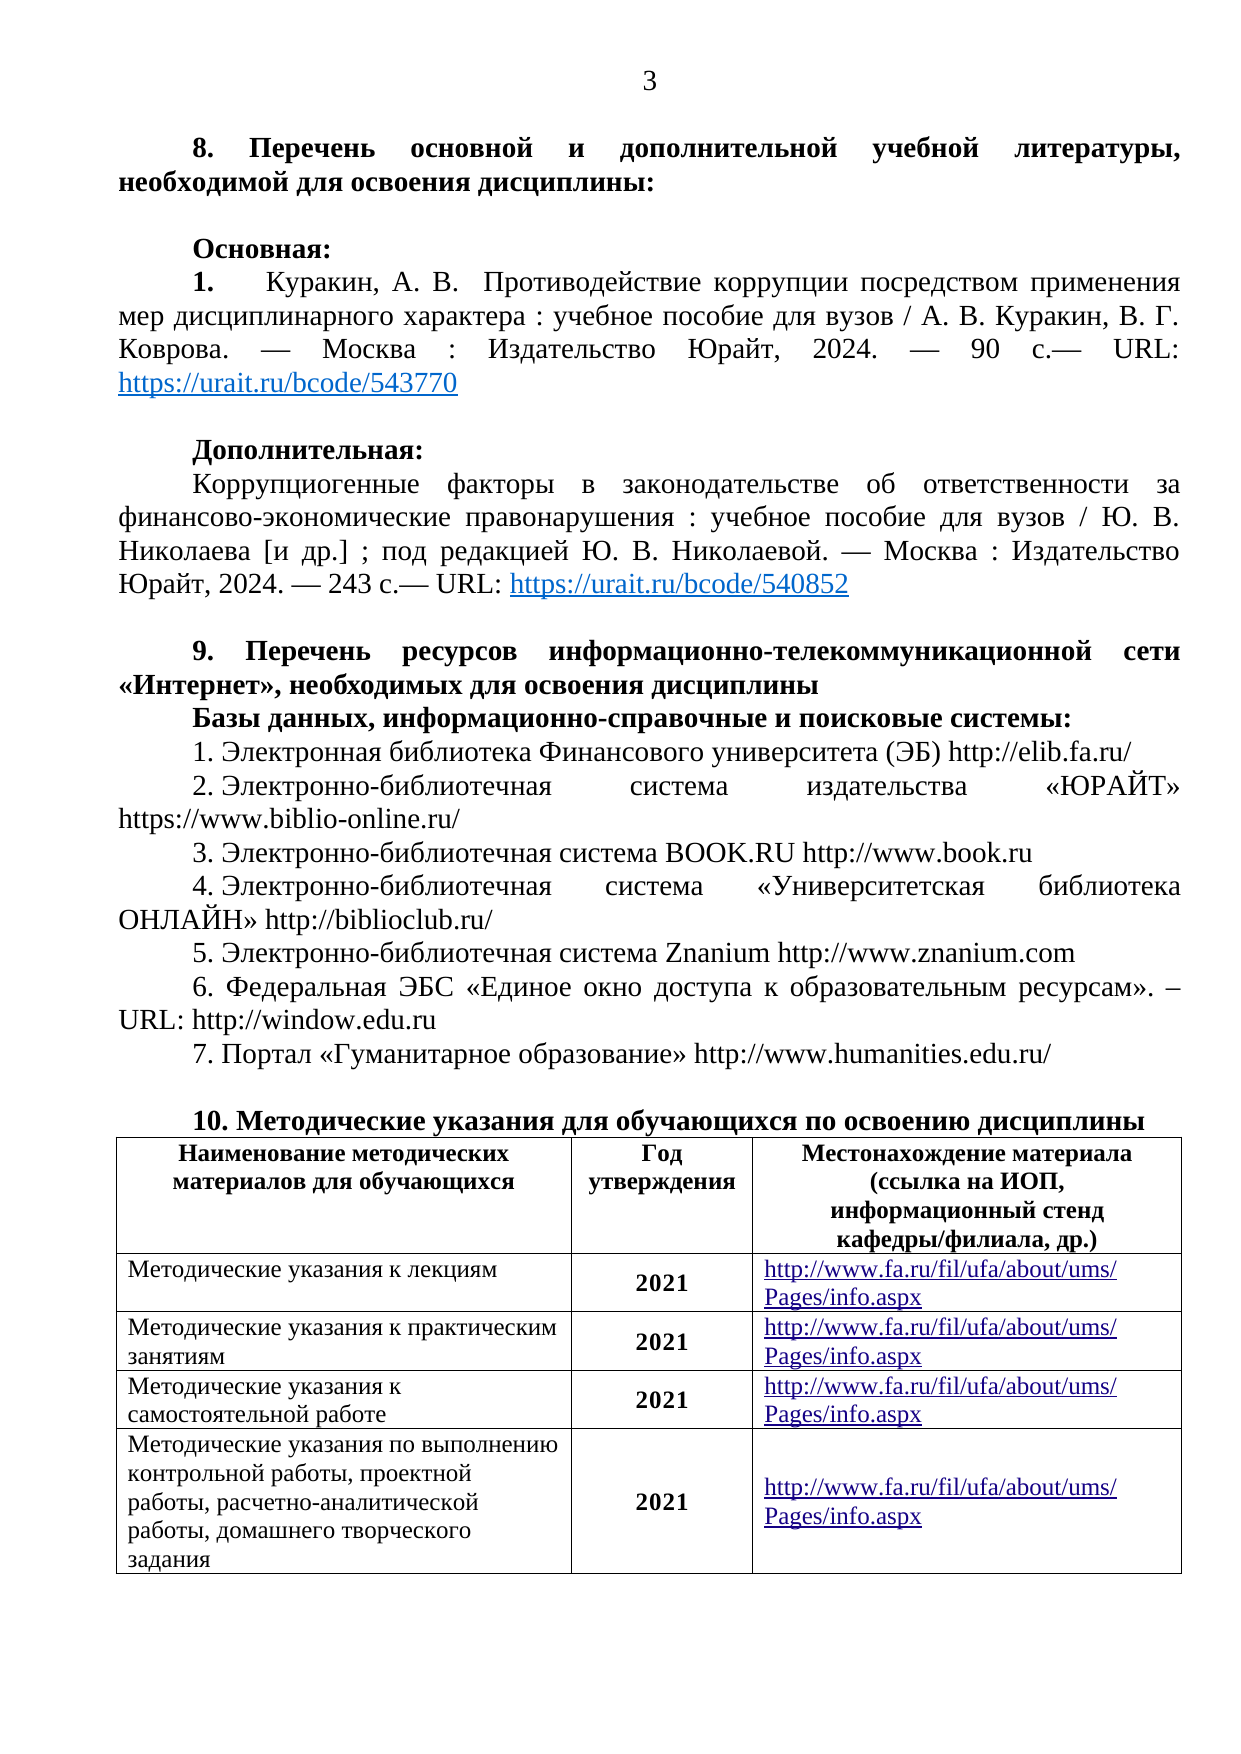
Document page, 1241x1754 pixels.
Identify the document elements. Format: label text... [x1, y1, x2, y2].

table_cell 2021 [572, 1371, 752, 1428]
table_cell http://www.fa.ru/fil/ufa/about/ums/Pages/info.aspx [753, 1429, 1181, 1573]
text 7. Портал «Гуманитарное образование» http://www.humanities.edu.ru/ [118, 1036, 1181, 1069]
text 5. Электронно-библиотечная система Znanium http://www.znanium.com [118, 935, 1181, 969]
table_cell 2021 [572, 1254, 752, 1311]
text 10. Методические указания для обучающихся по освоению дисциплины [118, 1103, 1181, 1137]
table_cell http://www.fa.ru/fil/ufa/about/ums/Pages/info.aspx [922, 1312, 1181, 1370]
list Куракин, А. В. Противодействие коррупции посредством применения мер дисциплинарного характера : учебное пособие для вузов / А. В. Куракин, В. Г. Коврова. — Москва : Издательство Юрайт, 2024. — 90 с.— URL: https://urait.ru/bcode/543770 [118, 264, 1181, 399]
text Базы данных, информационно-справочные и поисковые системы: [118, 701, 1181, 734]
table_header Год утверждения [572, 1138, 752, 1253]
table_cell http://www.fa.ru/fil/ufa/about/ums/Pages/info.aspx [753, 1371, 1181, 1428]
table_cell Методические указания к самостоятельной работе [117, 1371, 571, 1428]
list Дополнительная: [118, 432, 1181, 466]
text 2. Электронно-библиотечная система издательства «ЮРАЙТ» https://www.biblio-online.ru/ [118, 768, 1181, 835]
table_cell Методические указания к лекциям [117, 1254, 571, 1311]
text 6. Федеральная ЭБС «Единое окно доступа к образовательным ресурсам». – URL: http://window.edu.ru [118, 969, 1181, 1036]
table_cell Методические указания к практическим занятиям [117, 1312, 571, 1370]
table_cell http://www.fa.ru/fil/ufa/about/ums/Pages/info.aspx [753, 1254, 1181, 1311]
text 8. Перечень основной и дополнительной учебной литературы, необходимой для освоения дисциплины: [118, 130, 1181, 197]
text 4. Электронно-библиотечная система «Университетская библиотека ОНЛАЙН» http://biblioclub.ru/ [118, 868, 1181, 935]
table_cell 2021 [572, 1312, 752, 1370]
text 3. Электронно-библиотечная система BOOK.RU http://www.book.ru [118, 835, 1181, 868]
text Основная: [118, 231, 1181, 264]
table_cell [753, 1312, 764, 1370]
table_header Наименование методических материалов для обучающихся [117, 1138, 571, 1253]
table_cell Методические указания по выполнению контрольной работы, проектной работы, расчетно-аналитической работы, домашнего творческого задания [117, 1429, 571, 1573]
text 9. Перечень ресурсов информационно-телекоммуникационной сети «Интернет», необходимых для освоения дисциплины [118, 633, 1181, 701]
table_cell 2021 [572, 1429, 752, 1573]
text Коррупциогенные факторы в законодательстве об ответственности за финансово-экономические правонарушения : учебное пособие для вузов / Ю. В. Николаева [и др.] ; под редакцией Ю. В. Николаевой. — Москва : Издательство Юрайт, 2024. — 243 с.— URL: https://urait.ru/bcode/540852 [118, 466, 1181, 600]
table_header Местонахождение материала (ссылка на ИОП, информационный стенд кафедры/филиала, др.) [753, 1138, 1181, 1253]
text 1. Электронная библиотека Финансового университета (ЭБ) http://elib.fa.ru/ [118, 734, 1181, 768]
